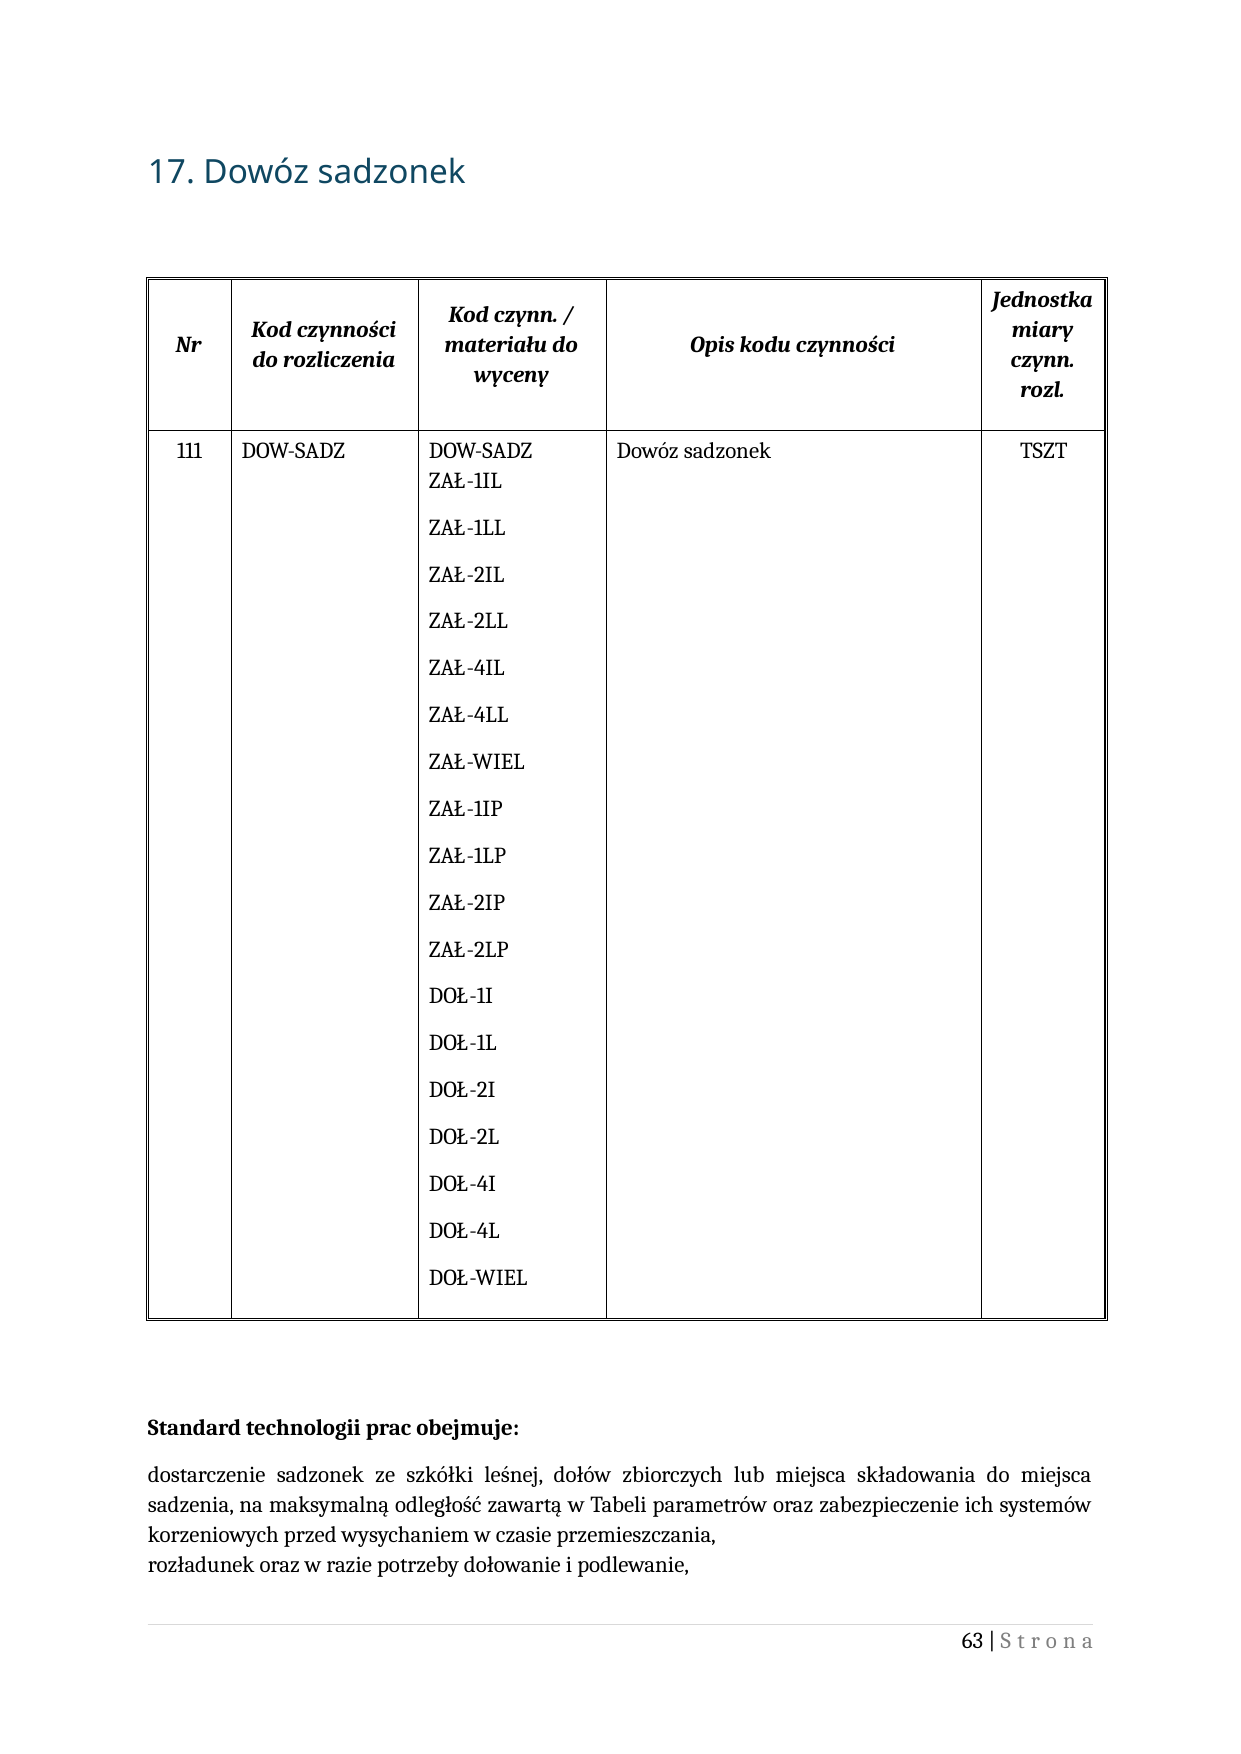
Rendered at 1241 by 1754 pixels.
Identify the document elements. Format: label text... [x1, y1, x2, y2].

list rozładunek oraz w razie potrzeby dołowanie i podlewanie, [148, 1552, 1093, 1578]
table_header Kod czynności do rozliczenia [232, 280, 418, 430]
table_cell DOW-SADZ ZAŁ-1IL ZAŁ-1LL ZAŁ-2IL ZAŁ-2LL ZAŁ-4IL ZAŁ-4LL ZAŁ-WIEL ZAŁ-1IP ZAŁ-1LP ZAŁ-2IP ZAŁ-2LP DOŁ-1I DOŁ-1L DOŁ-2I DOŁ-2L DOŁ-4I DOŁ-4L DOŁ-WIEL [419, 431, 606, 1318]
table_header Nr [149, 280, 231, 430]
table_header Kod czynn. / materiału do wyceny [419, 280, 606, 430]
text Standard technologii prac obejmuje: [148, 1414, 1093, 1441]
list dostarczenie sadzonek ze szkółki leśnej, dołów zbiorczych lub miejsca składowania do miejsca sadzenia, na maksymalną odległość zawartą w Tabeli parametrów oraz zabezpieczenie ich systemów korzeniowych przed wysychaniem w czasie przemieszczania, [148, 1461, 1093, 1548]
table_header Opis kodu czynności [607, 280, 981, 430]
table_header Jednostka miary czynn. rozl. [982, 280, 1104, 430]
table_cell Dowóz sadzonek [607, 431, 981, 1318]
subtitle 17. Dowóz sadzonek [148, 148, 1093, 193]
table_cell TSZT [982, 431, 1104, 1318]
table_cell DOW-SADZ [232, 431, 418, 1318]
table_cell 111 [149, 431, 231, 1318]
